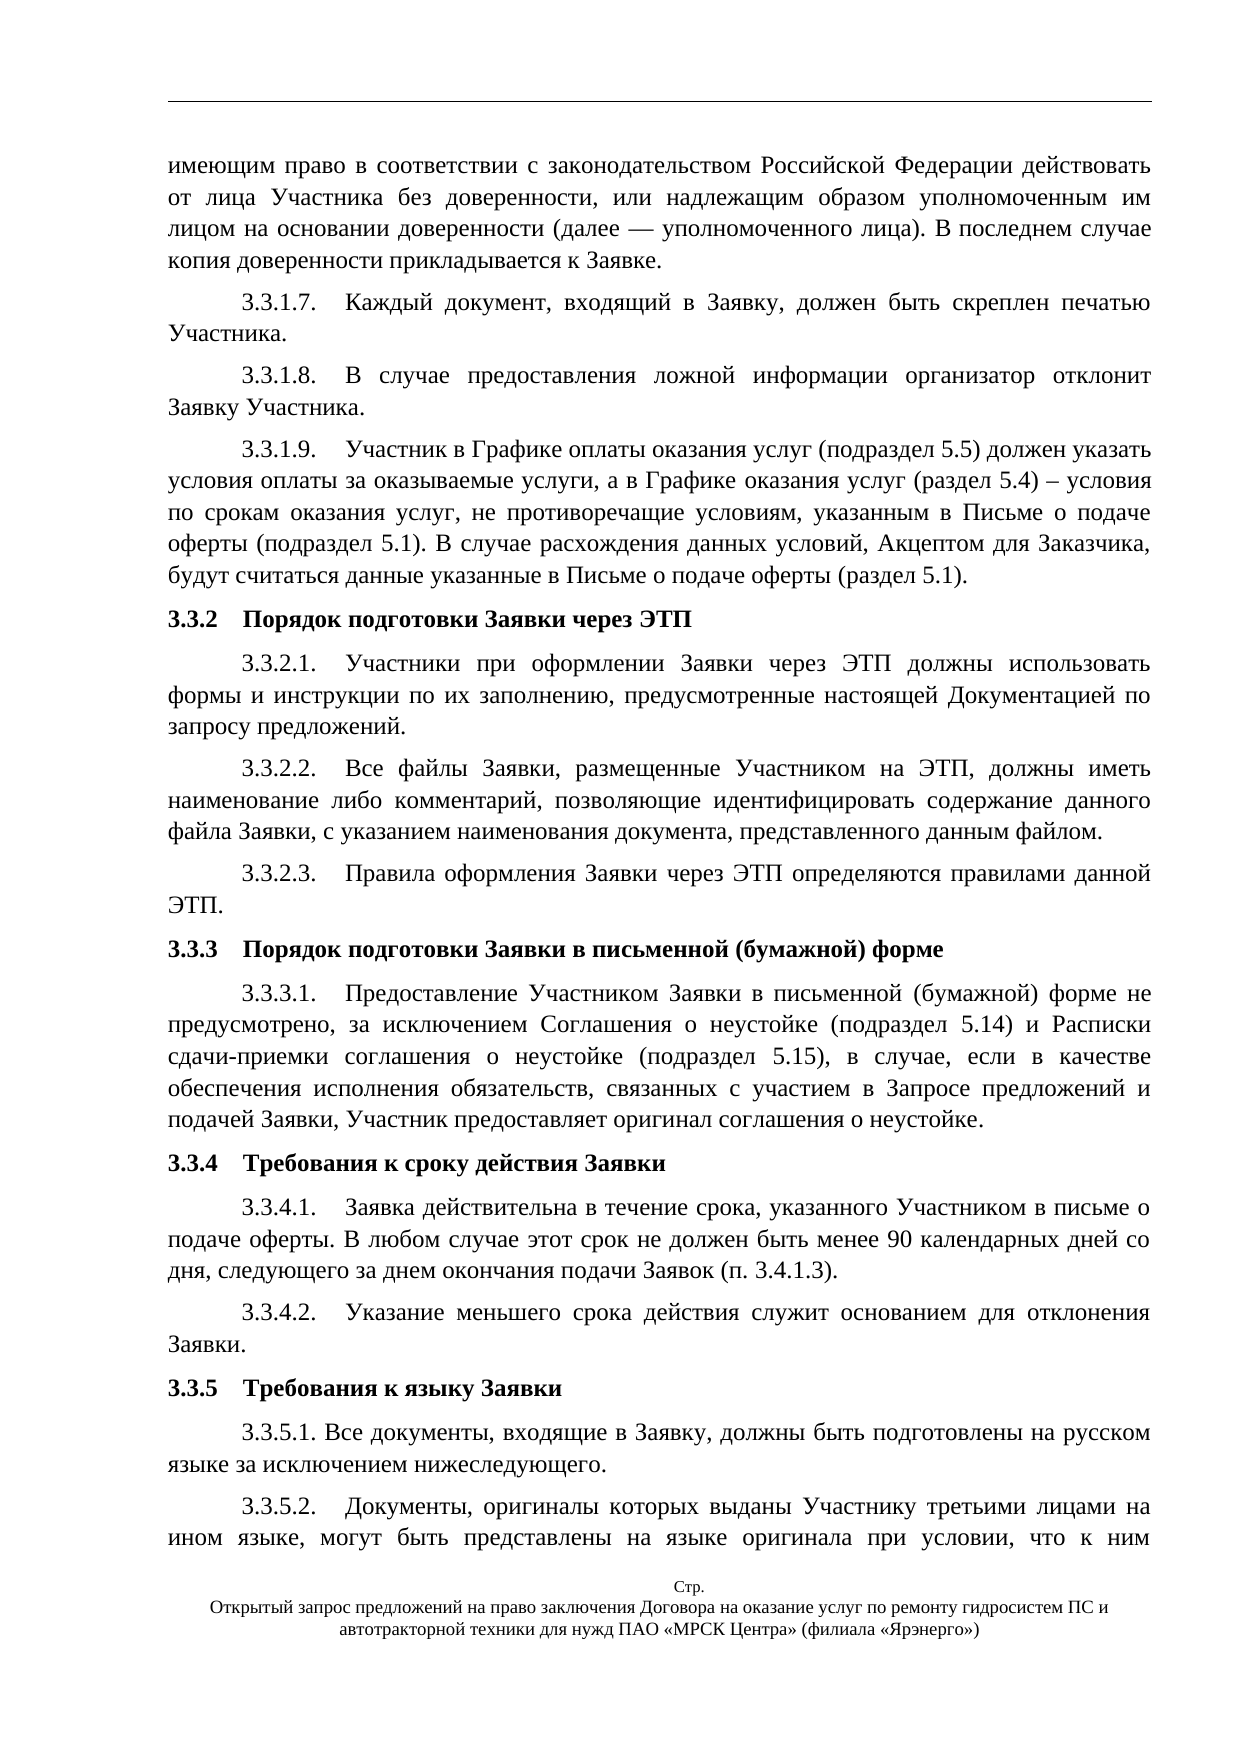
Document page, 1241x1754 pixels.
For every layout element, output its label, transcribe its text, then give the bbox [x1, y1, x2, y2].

subtitle Порядок подготовки Заявки через ЭТП [168, 604, 1152, 633]
list Заявка действительна в течение срока, указанного Участником в письме о подаче оферты. В любом случае этот срок не должен быть менее 90 календарных дней со дня, следующего за днем окончания подачи Заявок (п. 3.4.1.3). [168, 1192, 1151, 1284]
list Каждый документ, входящий в Заявку, должен быть скреплен печатью Участника. [168, 287, 1152, 347]
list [168, 1491, 1152, 1551]
list Правила оформления Заявки через ЭТП определяются правилами данной ЭТП. [168, 858, 1152, 919]
text 3.3.5.1. Все документы, входящие в Заявку, должны быть подготовлены на русском языке за исключением нижеследующего. [168, 1417, 1152, 1477]
list Предоставление Участником Заявки в письменной (бумажной) форме не предусмотрено, за исключением Соглашения о неустойке (подраздел 5.14) и Расписки сдачи-приемки соглашения о неустойке (подраздел 5.15), в случае, если в качестве обеспечения исполнения обязательств, связанных с участием в Запросе предложений и подачей Заявки, Участник предоставляет оригинал соглашения о неустойке. [168, 978, 1152, 1133]
list Участник в Графике оплаты оказания услуг (подраздел 5.5) должен указать условия оплаты за оказываемые услуги, а в Графике оказания услуг (раздел 5.4) – условия по срокам оказания услуг, не противоречащие условиям, указанным в Письме о подаче оферты (подраздел 5.1). В случае расхождения данных условий, Акцептом для Заказчика, будут считаться данные указанные в Письме о подаче оферты (раздел 5.1). [168, 434, 1152, 589]
list Все файлы Заявки, размещенные Участником на ЭТП, должны иметь наименование либо комментарий, позволяющие идентифицировать содержание данного файла Заявки, с указанием наименования документа, представленного данным файлом. [168, 753, 1152, 845]
subtitle Порядок подготовки Заявки в письменной (бумажной) форме [168, 934, 1152, 963]
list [168, 150, 1152, 273]
list В случае предоставления ложной информации организатор отклонит Заявку Участника. [168, 360, 1152, 421]
subtitle Требования к сроку действия Заявки [168, 1148, 1152, 1177]
subtitle Требования к языку Заявки [168, 1373, 1152, 1402]
list Участники при оформлении Заявки через ЭТП должны использовать формы и инструкции по их заполнению, предусмотренные настоящей Документацией по запросу предложений. [168, 648, 1152, 740]
list Указание меньшего срока действия служит основанием для отклонения Заявки. [168, 1297, 1151, 1358]
